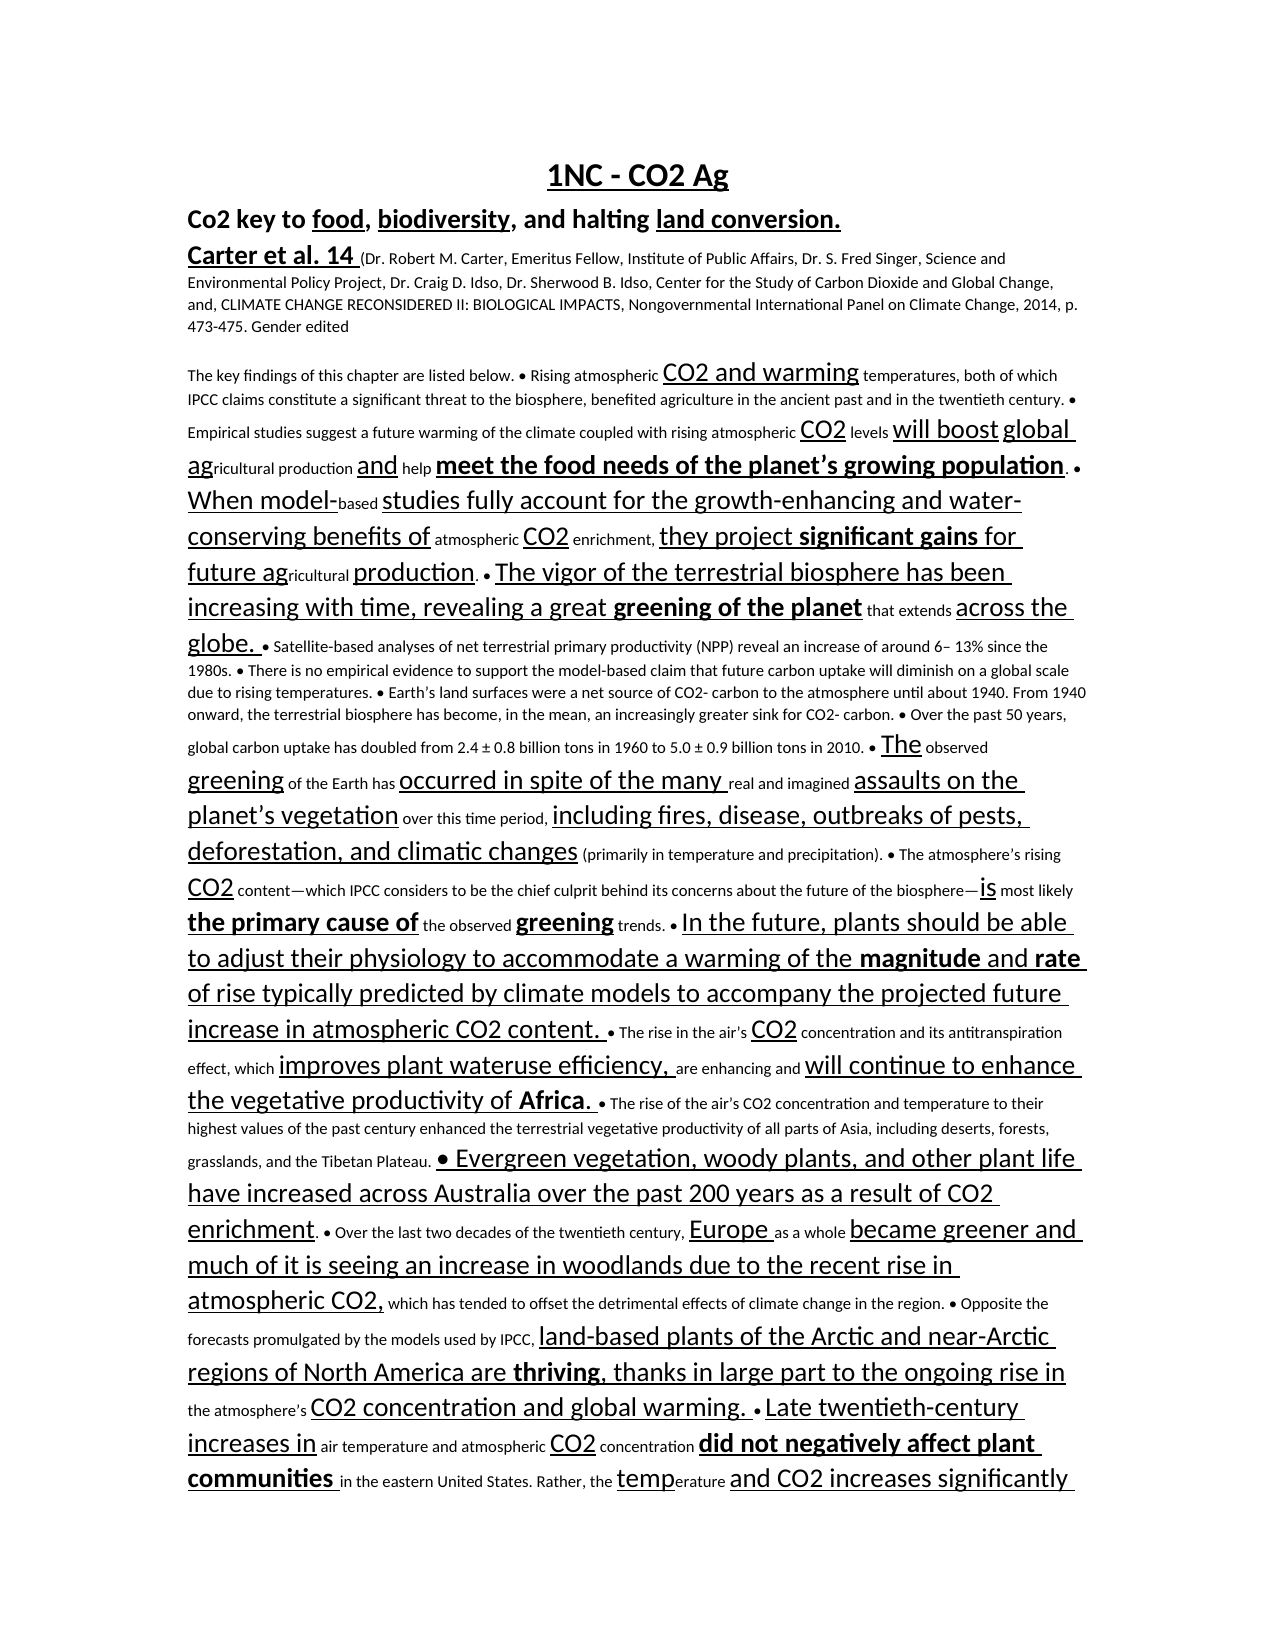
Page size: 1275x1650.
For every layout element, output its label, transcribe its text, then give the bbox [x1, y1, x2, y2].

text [187, 970, 1087, 1495]
text Carter et al. 14 (Dr. Robert M. Carter, Emeritus Fellow, Institute of Public Affairs, Dr. S. Fred Singer, Science and Environmental Policy Project, Dr. Craig D. Idso, Dr. Sherwood B. Idso, Center for the Study of Carbon Dioxide and Global Change, and, CLIMATE CHANGE RECONSIDERED II: BIOLOGICAL IMPACTS, Nongovernmental International Panel on Climate Change, 2014, p. 473-475. Gender edited [187, 238, 1087, 337]
subtitle Co2 key to food, biodiversity, and halting land conversion. [187, 202, 1087, 235]
subtitle 1NC - CO2 Ag [187, 154, 1087, 195]
